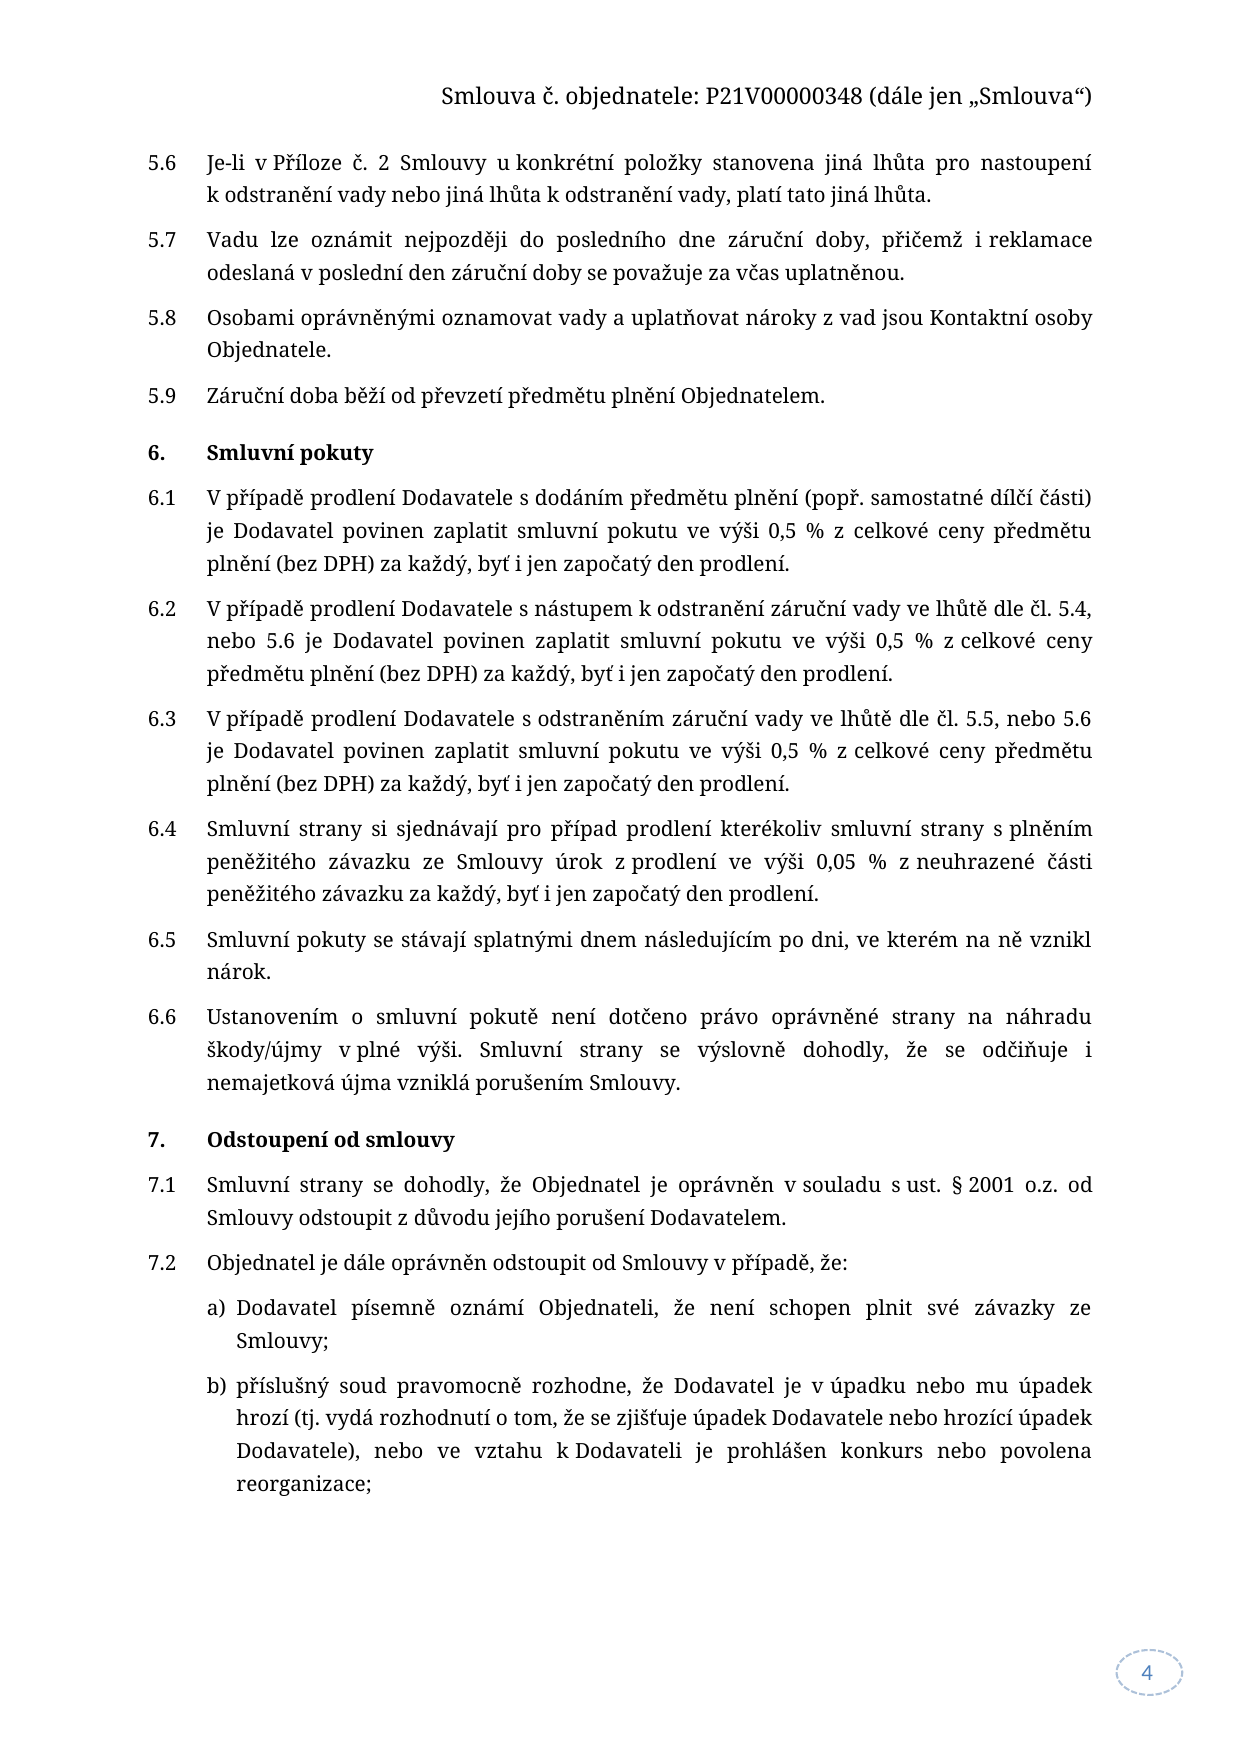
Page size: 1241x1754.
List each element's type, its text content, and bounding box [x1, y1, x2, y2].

list Objednatel je dále oprávněn odstoupit od Smlouvy v případě, že: [148, 1248, 1093, 1276]
list Odstoupení od smlouvy [148, 1125, 1093, 1154]
list Smluvní strany se dohodly, že Objednatel je oprávněn v souladu s ust. § 2001 o.z. od Smlouvy odstoupit z důvodu jejího porušení Dodavatelem. [148, 1170, 1093, 1231]
list Smluvní pokuty se stávají splatnými dnem následujícím po dni, ve kterém na ně vznikl nárok. [148, 925, 1093, 986]
list V případě prodlení Dodavatele s nástupem k odstranění záruční vady ve lhůtě dle čl. 5.4, nebo 5.6 je Dodavatel povinen zaplatit smluvní pokutu ve výši 0,5 % z celkové ceny předmětu plnění (bez DPH) za každý, byť i jen započatý den prodlení. [148, 594, 1093, 687]
list Záruční doba běží od převzetí předmětu plnění Objednatelem. [148, 381, 1093, 409]
list Smluvní strany si sjednávají pro případ prodlení kterékoliv smluvní strany s plněním peněžitého závazku ze Smlouvy úrok z prodlení ve výši 0,05 % z neuhrazené části peněžitého závazku za každý, byť i jen započatý den prodlení. [148, 814, 1093, 908]
list Dodavatel písemně oznámí Objednateli, že není schopen plnit své závazky ze Smlouvy; [207, 1293, 1093, 1354]
list Je-li v Příloze č. 2 Smlouvy u konkrétní položky stanovena jiná lhůta pro nastoupení k odstranění vady nebo jiná lhůta k odstranění vady, platí tato jiná lhůta. [148, 148, 1093, 209]
list Smluvní pokuty [148, 438, 1093, 467]
list V případě prodlení Dodavatele s odstraněním záruční vady ve lhůtě dle čl. 5.5, nebo 5.6 je Dodavatel povinen zaplatit smluvní pokutu ve výši 0,5 % z celkové ceny předmětu plnění (bez DPH) za každý, byť i jen započatý den prodlení. [148, 704, 1093, 798]
list Vadu lze oznámit nejpozději do posledního dne záruční doby, přičemž i reklamace odeslaná v poslední den záruční doby se považuje za včas uplatněnou. [148, 225, 1093, 286]
list Ustanovením o smluvní pokutě není dotčeno právo oprávněné strany na náhradu škody/újmy v plné výši. Smluvní strany se výslovně dohodly, že se odčiňuje i nemajetková újma vzniklá porušením Smlouvy. [148, 1002, 1093, 1096]
list příslušný soud pravomocně rozhodne, že Dodavatel je v úpadku nebo mu úpadek hrozí (tj. vydá rozhodnutí o tom, že se zjišťuje úpadek Dodavatele nebo hrozící úpadek Dodavatele), nebo ve vztahu k Dodavateli je prohlášen konkurs nebo povolena reorganizace; [207, 1371, 1093, 1497]
list Osobami oprávněnými oznamovat vady a uplatňovat nároky z vad jsou Kontaktní osoby Objednatele. [148, 303, 1093, 364]
list V případě prodlení Dodavatele s dodáním předmětu plnění (popř. samostatné dílčí části) je Dodavatel povinen zaplatit smluvní pokutu ve výši 0,5 % z celkové ceny předmětu plnění (bez DPH) za každý, byť i jen započatý den prodlení. [148, 483, 1093, 577]
